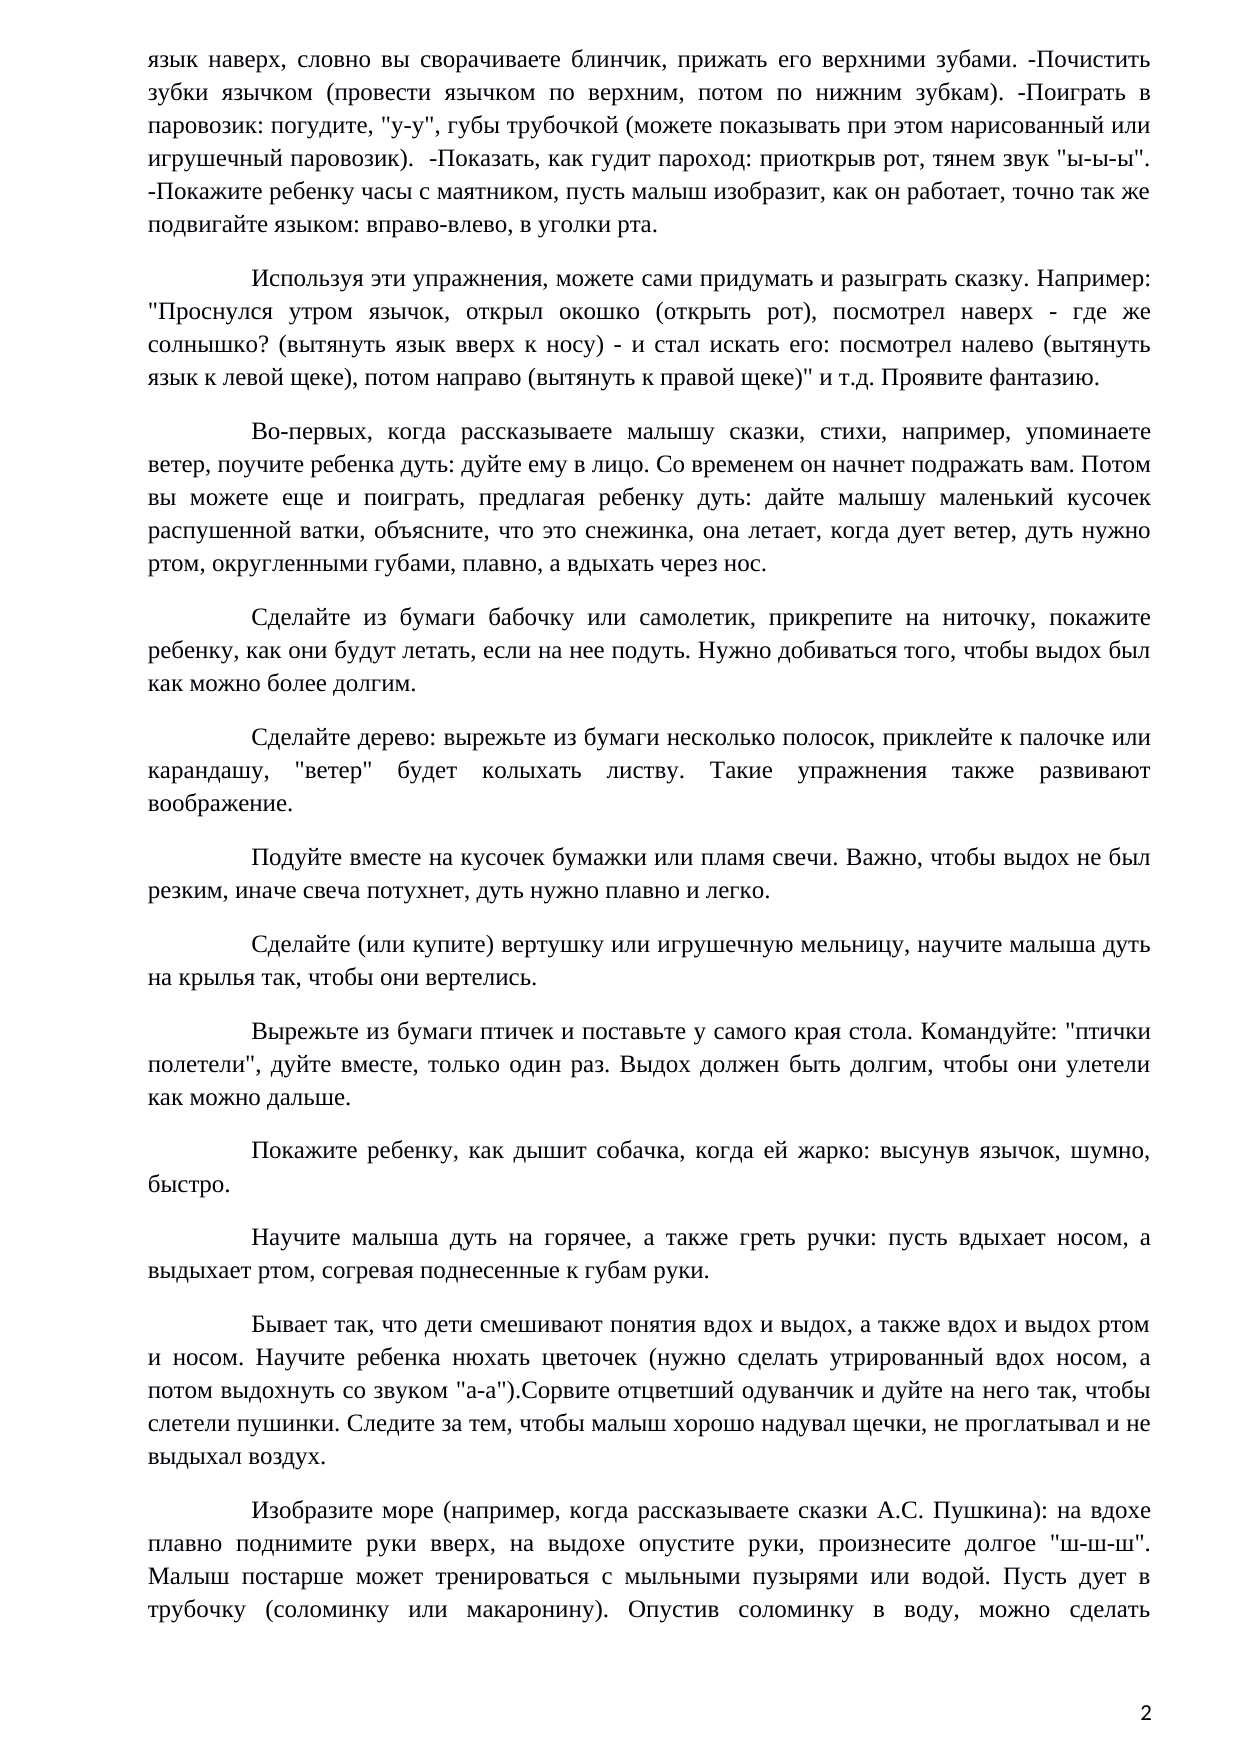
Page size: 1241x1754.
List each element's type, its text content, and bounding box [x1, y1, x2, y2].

text Покажите ребенку, как дышит собачка, когда ей жарко: высунув язычок, шумно, быстро. [148, 1136, 1152, 1197]
text Бывает так, что дети смешивают понятия вдох и выдох, а также вдох и выдох ртом и носом. Научите ребенка нюхать цветочек (нужно сделать утрированный вдох носом, а потом выдохнуть со звуком "а-а").Сорвите отцветший одуванчик и дуйте на него так, чтобы слетели пушинки. Следите за тем, чтобы малыш хорошо надувал щечки, не проглатывал и не выдыхал воздух. [148, 1309, 1152, 1470]
text Вырежьте из бумаги птичек и поставьте у самого края стола. Командуйте: "птички полетели", дуйте вместе, только один раз. Выдох должен быть долгим, чтобы они улетели как можно дальше. [148, 1016, 1152, 1111]
text Сделайте дерево: вырежьте из бумаги несколько полосок, приклейте к палочке или карандашу, "ветер" будет колыхать листву. Такие упражнения также развивают воображение. [148, 722, 1152, 817]
text Используя эти упражнения, можете сами придумать и разыграть сказку. Например: "Проснулся утром язычок, открыл окошко (открыть рот), посмотрел наверх - где же солнышко? (вытянуть язык вверх к носу) - и стал искать его: посмотрел налево (вытянуть язык к левой щеке), потом направо (вытянуть к правой щеке)" и т.д. Проявите фантазию. [148, 263, 1152, 391]
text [148, 1495, 1152, 1623]
text Подуйте вместе на кусочек бумажки или пламя свечи. Важно, чтобы выдох не был резким, иначе свеча потухнет, дуть нужно плавно и легко. [148, 842, 1152, 904]
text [148, 44, 1152, 238]
text Во-первых, когда рассказываете малышу сказки, стихи, например, упоминаете ветер, поучите ребенка дуть: дуйте ему в лицо. Со временем он начнет подражать вам. Потом вы можете еще и поиграть, предлагая ребенку дуть: дайте малышу маленький кусочек распушенной ватки, объясните, что это снежинка, она летает, когда дует ветер, дуть нужно ртом, округленными губами, плавно, а вдыхать через нос. [148, 416, 1152, 577]
text Сделайте (или купите) вертушку или игрушечную мельницу, научите малыша дуть на крылья так, чтобы они вертелись. [148, 929, 1152, 991]
text Научите малыша дуть на горячее, а также греть ручки: пусть вдыхает носом, а выдыхает ртом, согревая поднесенные к губам руки. [148, 1222, 1152, 1284]
text Сделайте из бумаги бабочку или самолетик, прикрепите на ниточку, покажите ребенку, как они будут летать, если на нее подуть. Нужно добиваться того, чтобы выдох был как можно более долгим. [148, 602, 1152, 697]
